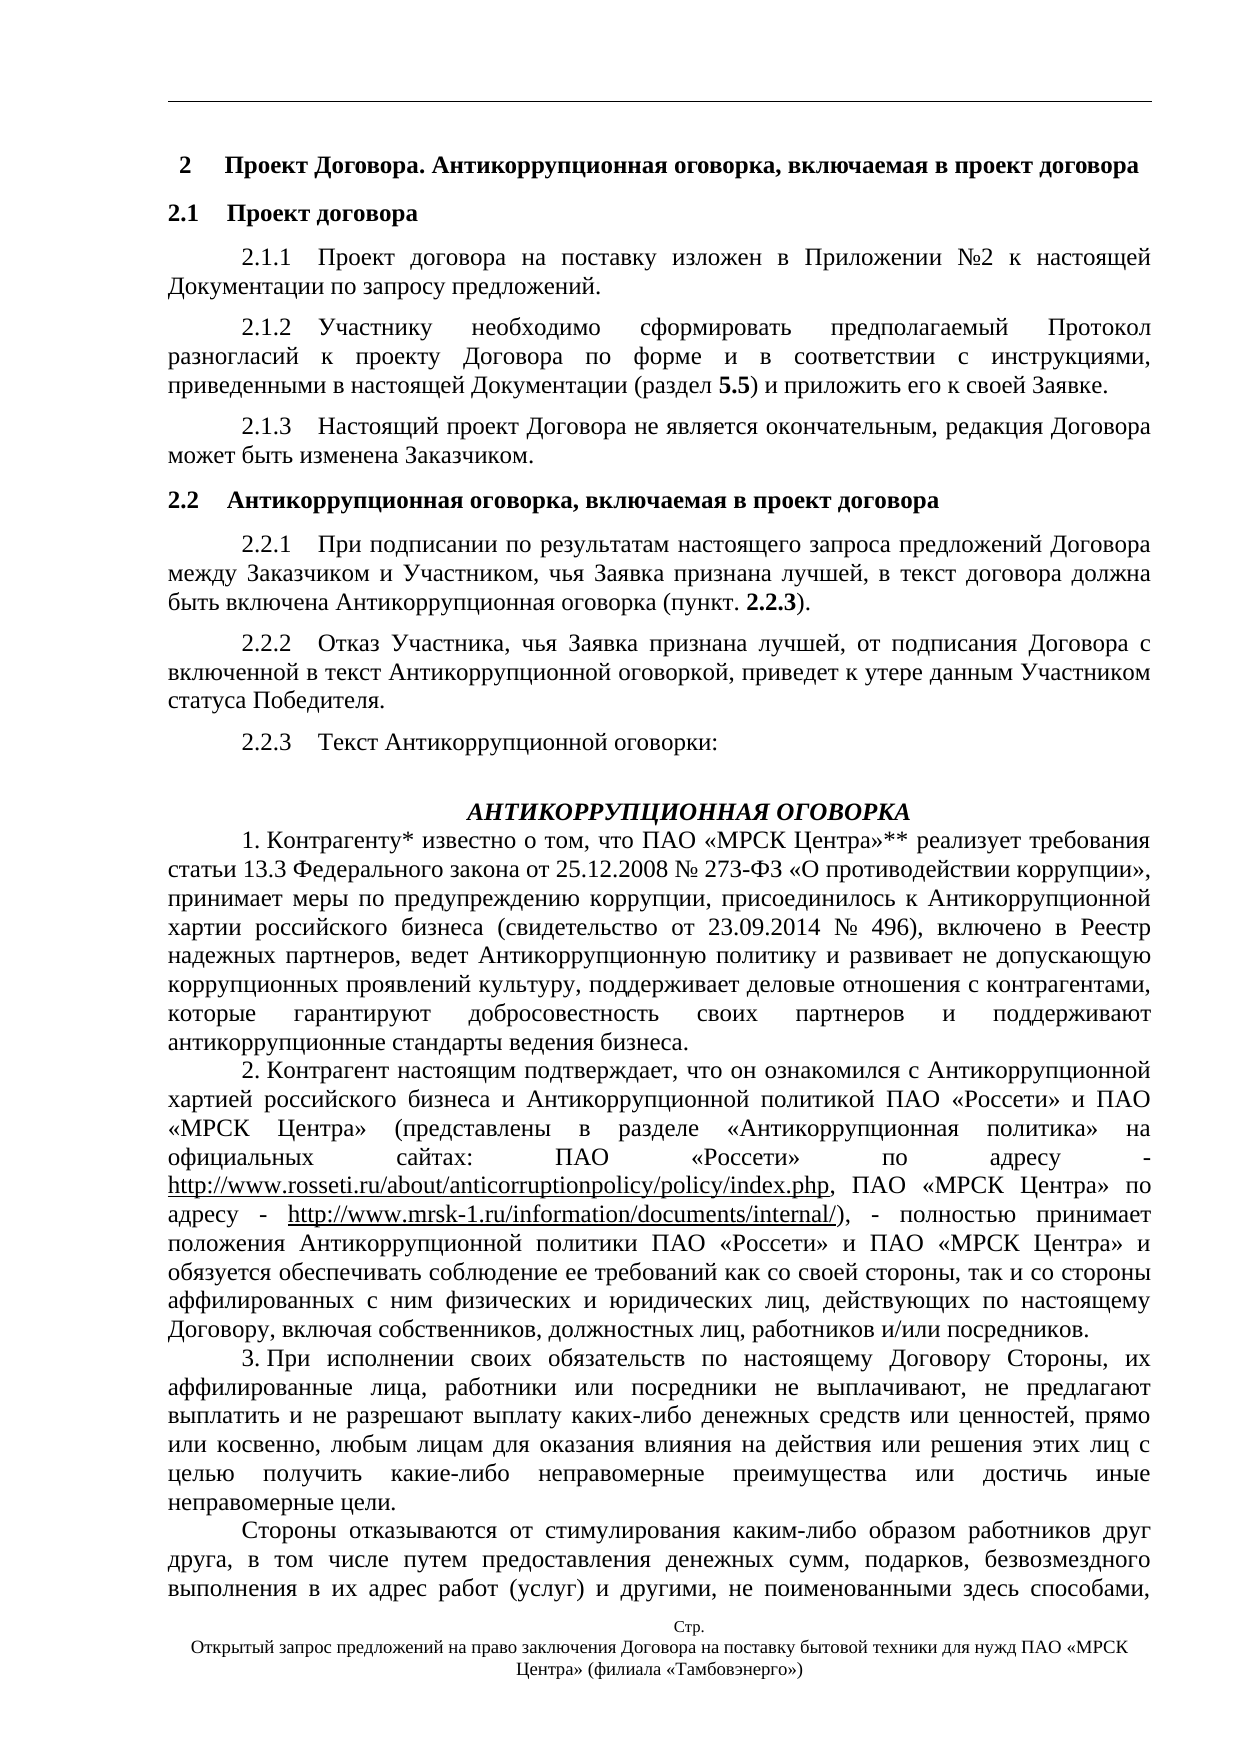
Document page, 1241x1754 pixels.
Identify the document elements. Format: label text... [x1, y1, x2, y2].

subtitle При подписании по результатам настоящего запроса предложений Договора между Заказчиком и Участником, чья Заявка признана лучшей, в текст договора должна быть включена Антикоррупционная оговорка (пункт. 2.2.3). [168, 529, 1152, 616]
subtitle Проект договора [168, 198, 1152, 227]
text 3. При исполнении своих обязательств по настоящему Договору Стороны, их аффилированные лица, работники или посредники не выплачивают, не предлагают выплатить и не разрешают выплату каких-либо денежных средств или ценностей, прямо или косвенно, любым лицам для оказания влияния на действия или решения этих лиц с целью получить какие-либо неправомерные преимущества или достичь иные неправомерные цели. [168, 1343, 1152, 1516]
subtitle Проект договора на поставку изложен в Приложении №2 к настоящей Документации по запросу предложений. [168, 242, 1152, 300]
text 2. Контрагент настоящим подтверждает, что он ознакомился с Антикоррупционной хартией российского бизнеса и Антикоррупционной политикой ПАО «Россети» и ПАО «МРСК Центра» (представлены в разделе «Антикоррупционная политика» на официальных сайтах: ПАО «Россети» по адресу - http://www.rosseti.ru/about/anticorruptionpolicy/policy/index.php, ПАО «МРСК Центра» по адресу - http://www.mrsk-1.ru/information/documents/internal/), - полностью принимает положения Антикоррупционной политики ПАО «Россети» и ПАО «МРСК Центра» и обязуется обеспечивать соблюдение ее требований как со своей стороны, так и со стороны аффилированных с ним физических и юридических лиц, действующих по настоящему Договору, включая собственников, должностных лиц, работников и/или посредников. [168, 1056, 1152, 1343]
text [168, 1516, 1152, 1602]
text 1. Контрагенту* известно о том, что ПАО «МРСК Центра»** реализует требования статьи 13.3 Федерального закона от 25.12.2008 № 273-ФЗ «О противодействии коррупции», принимает меры по предупреждению коррупции, присоединилось к Антикоррупционной хартии российского бизнеса (свидетельство от 23.09.2014 № 496), включено в Реестр надежных партнеров, ведет Антикоррупционную политику и развивает не допускающую коррупционных проявлений культуру, поддерживает деловые отношения с контрагентами, которые гарантируют добросовестность своих партнеров и поддерживают антикоррупционные стандарты ведения бизнеса. [168, 826, 1152, 1056]
subtitle Текст Антикоррупционной оговорки: [168, 727, 1152, 756]
subtitle Участнику необходимо сформировать предполагаемый Протокол разногласий к проекту Договора по форме и в соответствии с инструкциями, приведенными в настоящей Документации (раздел 5.5) и приложить его к своей Заявке. [168, 312, 1152, 398]
text АНТИКОРРУПЦИОННАЯ ОГОВОРКА [168, 797, 1152, 826]
subtitle Проект Договора. Антикоррупционная оговорка, включаемая в проект договора [166, 150, 1152, 179]
subtitle Отказ Участника, чья Заявка признана лучшей, от подписания Договора с включенной в текст Антикоррупционной оговоркой, приведет к утере данным Участником статуса Победителя. [168, 628, 1152, 714]
subtitle Настоящий проект Договора не является окончательным, редакция Договора может быть изменена Заказчиком. [168, 411, 1152, 468]
subtitle Антикоррупционная оговорка, включаемая в проект договора [168, 485, 1152, 514]
